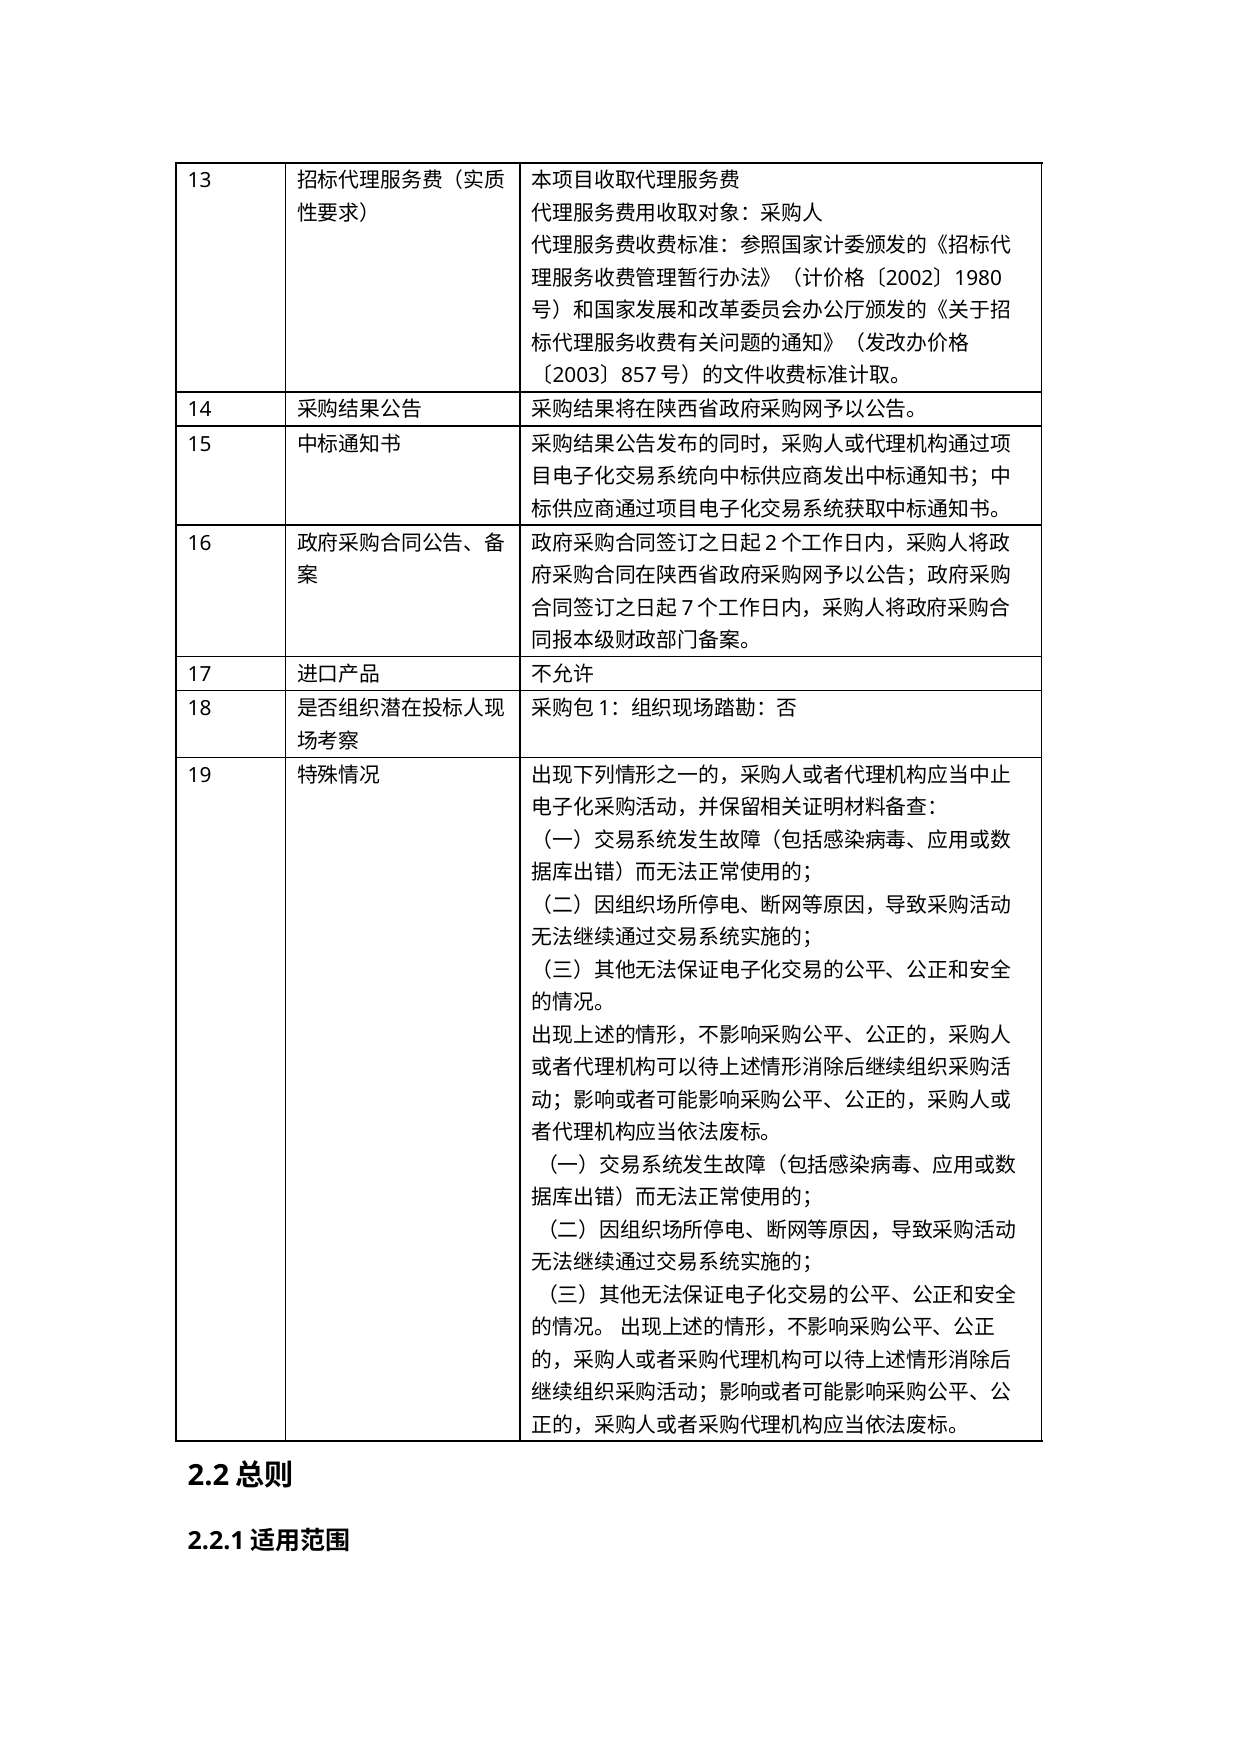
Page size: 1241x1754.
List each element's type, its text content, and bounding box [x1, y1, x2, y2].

table_cell 采购结果将在陕西省政府采购网予以公告。 [521, 393, 1041, 425]
table_cell 政府采购合同公告、备案 [286, 526, 519, 656]
table_cell 15 [177, 427, 285, 524]
table_cell 13 [177, 164, 285, 391]
table_cell 19 [177, 758, 285, 1440]
text 2.2总则 [187, 1442, 1053, 1507]
table_cell 出现下列情形之一的，采购人或者代理机构应当中止电子化采购活动，并保留相关证明材料备查： （一）交易系统发生故障（包括感染病毒、应用或数据库出错）而无法正常使用的； （二）因组织场所停电、断网等原因，导致采购活动无法继续通过交易系统实施的； （三）其他无法保证电子化交易的公平、公正和安全的情况。 出现上述的情形，不影响采购公平、公正的，采购人或者代理机构可以待上述情形消除后继续组织采购活动；影响或者可能影响采购公平、公正的，采购人或者代理机构应当依法废标。 （一）交易系统发生故障（包括感染病毒、应用或数据库出错）而无法正常使用的； （二）因组织场所停电、断网等原因，导致采购活动无法继续通过交易系统实施的； （三）其他无法保证电子化交易的公平、公正和安全的情况。 出现上述的情形，不影响采购公平、公正的，采购人或者采购代理机构可以待上述情形消除后继续组织采购活动；影响或者可能影响采购公平、公正的，采购人或者采购代理机构应当依法废标。 [521, 758, 1041, 1440]
table_cell 18 [177, 691, 285, 756]
table_cell 是否组织潜在投标人现场考察 [286, 691, 519, 756]
table_cell 14 [177, 393, 285, 425]
table_cell 采购结果公告发布的同时，采购人或代理机构通过项目电子化交易系统向中标供应商发出中标通知书；中标供应商通过项目电子化交易系统获取中标通知书。 [521, 427, 1041, 524]
table_cell 进口产品 [286, 657, 519, 690]
table_cell 采购包1：组织现场踏勘：否 [521, 691, 1041, 756]
table_cell 本项目收取代理服务费 代理服务费用收取对象：采购人 代理服务费收费标准：参照国家计委颁发的《招标代理服务收费管理暂行办法》（计价格〔2002〕1980号）和国家发展和改革委员会办公厅颁发的《关于招标代理服务收费有关问题的通知》（发改办价格〔2003〕857号）的文件收费标准计取。 [521, 164, 1041, 391]
table_cell 特殊情况 [286, 758, 519, 1440]
table_cell 不允许 [521, 657, 1041, 690]
table_cell 招标代理服务费（实质性要求） [286, 164, 519, 391]
text 2.2.1适用范围 [187, 1507, 1053, 1572]
table_cell 中标通知书 [286, 427, 519, 524]
table_cell 16 [177, 526, 285, 656]
table_cell 政府采购合同签订之日起2个工作日内，采购人将政府采购合同在陕西省政府采购网予以公告；政府采购合同签订之日起7个工作日内，采购人将政府采购合同报本级财政部门备案。 [521, 526, 1041, 656]
table_cell 17 [177, 657, 285, 690]
table_cell 采购结果公告 [286, 393, 519, 425]
